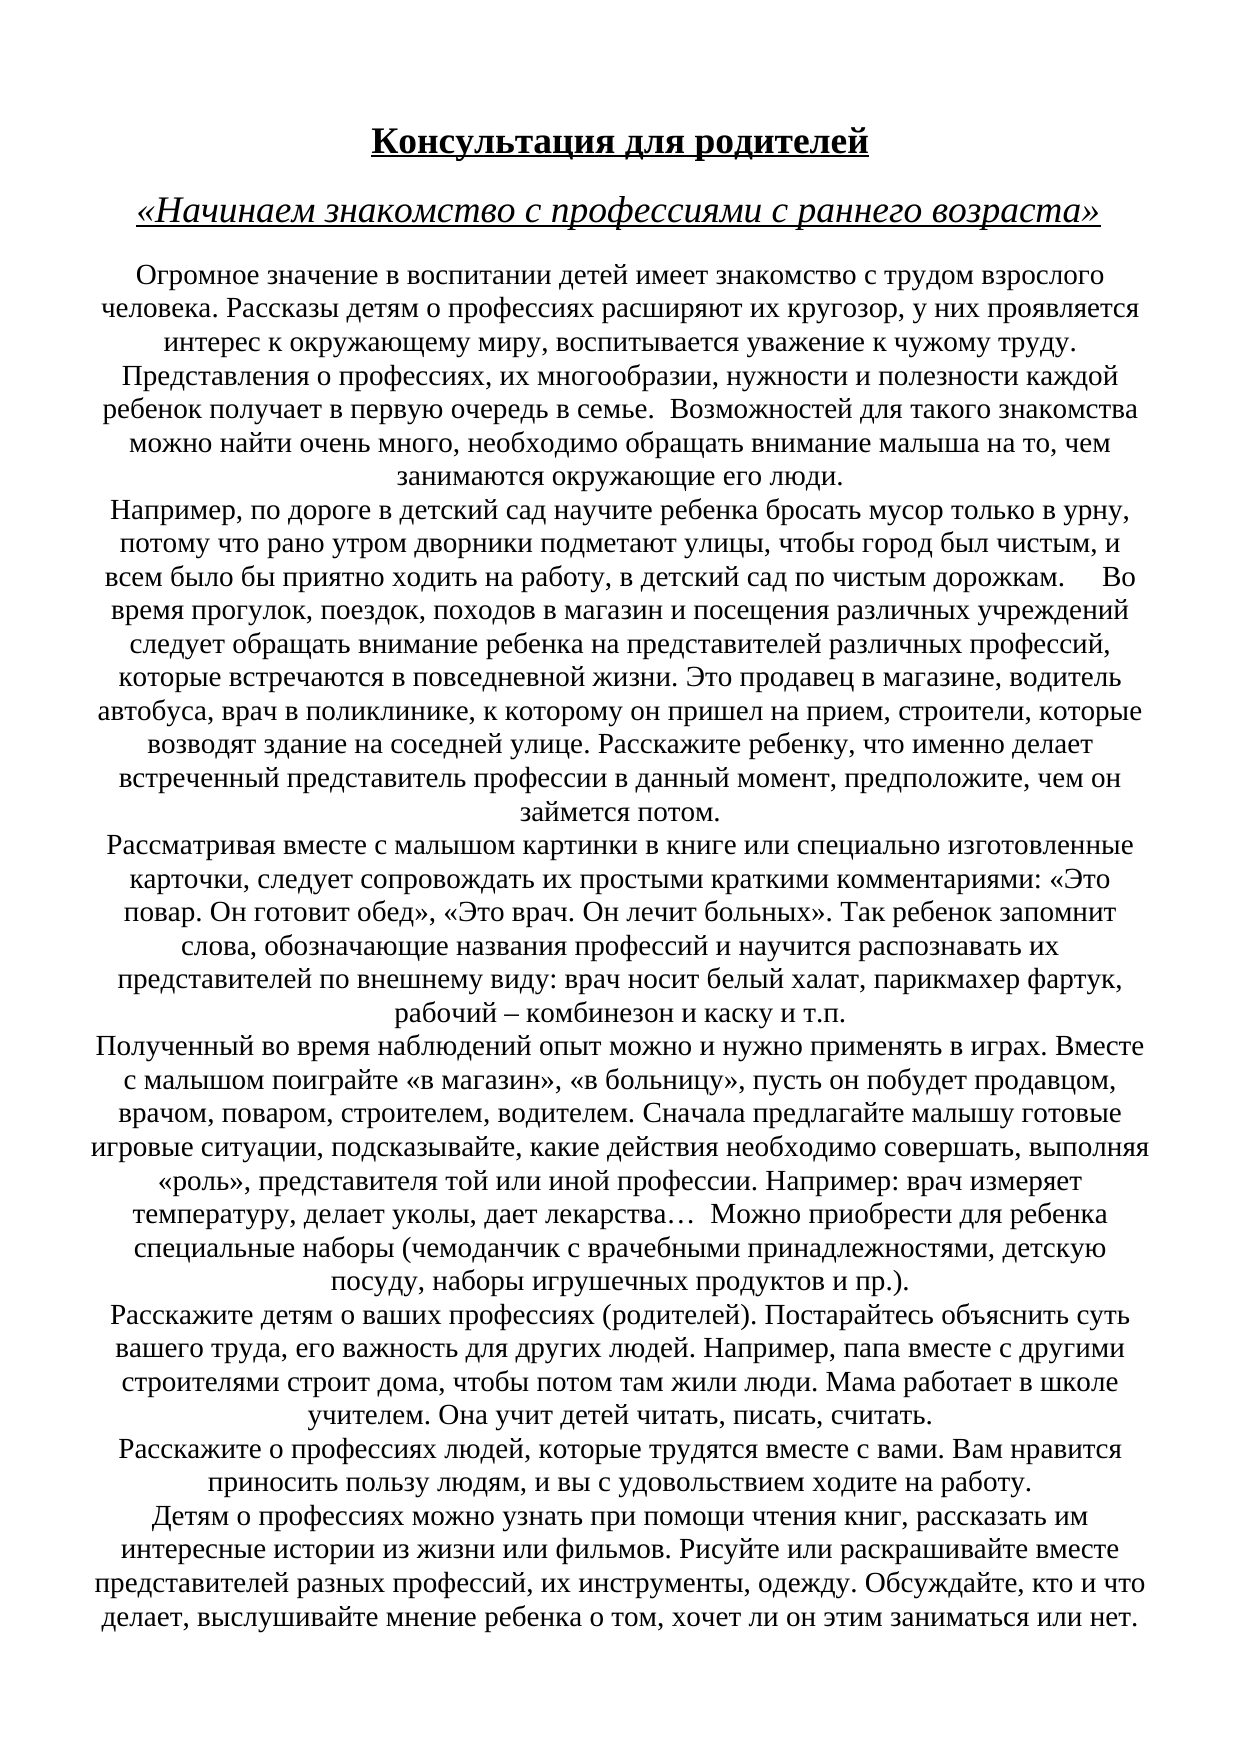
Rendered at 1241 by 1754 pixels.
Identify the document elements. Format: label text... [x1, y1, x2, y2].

text Рассматривая вместе с малышом картинки в книге или специально изготовленные карточки, следует сопровождать их простыми краткими комментариями: «Это повар. Он готовит обед», «Это врач. Он лечит больных». Так ребенок запомнит слова, обозначающие названия профессий и научится распознавать их представителей по внешнему виду: врач носит белый халат, парикмахер фартук, рабочий – комбинезон и каску и т.п. [89, 827, 1152, 1028]
text Консультация для родителей [89, 118, 1152, 161]
text Расскажите о профессиях людей, которые трудятся вместе с вами. Вам нравится приносить пользу людям, и вы с удовольствием ходите на работу. [89, 1431, 1152, 1498]
text Расскажите детям о ваших профессиях (родителей). Постарайтесь объяснить суть вашего труда, его важность для других людей. Например, папа вместе с другими строителями строит дома, чтобы потом там жили люди. Мама работает в школе учителем. Она учит детей читать, писать, считать. [89, 1297, 1152, 1431]
text Представления о профессиях, их многообразии, нужности и полезности каждой ребенок получает в первую очередь в семье. Возможностей для такого знакомства можно найти очень много, необходимо обращать внимание малыша на то, чем занимаются окружающие его люди. [89, 358, 1152, 492]
text Полученный во время наблюдений опыт можно и нужно применять в играх. Вместе с малышом поиграйте «в магазин», «в больницу», пусть он побудет продавцом, врачом, поваром, строителем, водителем. Сначала предлагайте малышу готовые игровые ситуации, подсказывайте, какие действия необходимо совершать, выполняя «роль», представителя той или иной профессии. Например: врач измеряет температуру, делает уколы, дает лекарства… Можно приобрести для ребенка специальные наборы (чемоданчик с врачебными принадлежностями, детскую посуду, наборы игрушечных продуктов и пр.). [89, 1028, 1152, 1297]
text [89, 1498, 1152, 1632]
text Огромное значение в воспитании детей имеет знакомство с трудом взрослого человека. Рассказы детям о профессиях расширяют их кругозор, у них проявляется интерес к окружающему миру, воспитывается уважение к чужому труду. [89, 257, 1152, 358]
text Например, по дороге в детский сад научите ребенка бросать мусор только в урну, потому что рано утром дворники подметают улицы, чтобы город был чистым, и всем было бы приятно ходить на работу, в детский сад по чистым дорожкам. Во время прогулок, поездок, походов в магазин и посещения различных учреждений следует обращать внимание ребенка на представителей различных профессий, которые встречаются в повседневной жизни. Это продавец в магазине, водитель автобуса, врач в поликлинике, к которому он пришел на прием, строители, которые возводят здание на соседней улице. Расскажите ребенку, что именно делает встреченный представитель профессии в данный момент, предположите, чем он займется потом. [89, 492, 1152, 827]
text «Начинаем знакомство с профессиями с раннего возраста» [89, 188, 1152, 231]
